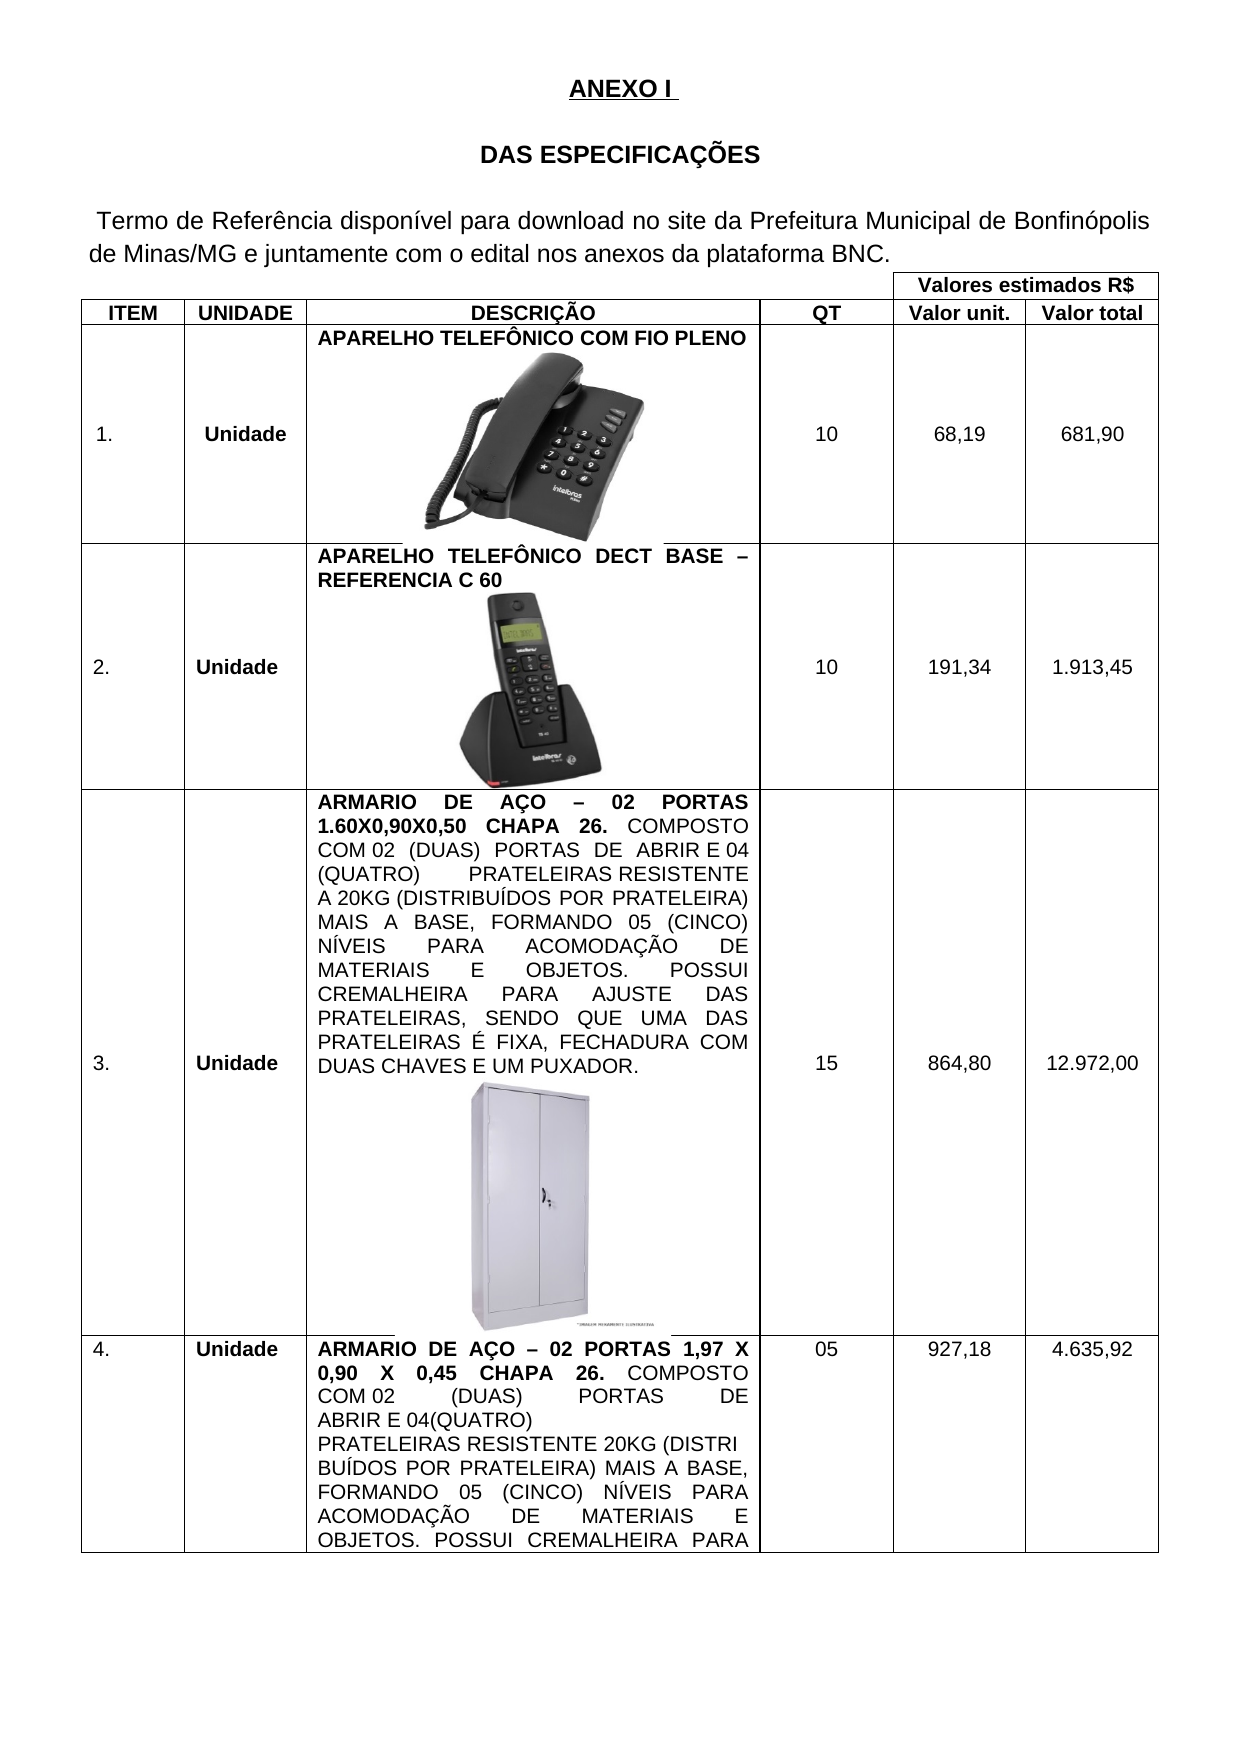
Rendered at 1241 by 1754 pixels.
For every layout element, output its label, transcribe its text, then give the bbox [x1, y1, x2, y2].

table_cell 864,80 [894, 790, 1025, 1335]
table_cell [82, 544, 184, 789]
table_cell 1.913,45 [1026, 544, 1158, 789]
table_cell ITEM [82, 300, 184, 324]
table_cell 927,18 [894, 1336, 1025, 1552]
table_cell 10 [761, 325, 893, 543]
table_cell Unidade [185, 1336, 306, 1552]
table_cell Unidade [185, 325, 306, 543]
table_cell 681,90 [1026, 325, 1158, 543]
table_cell 10 [761, 544, 893, 789]
table_cell 12.972,00 [1026, 790, 1158, 1335]
table_cell DESCRIÇÃO [307, 300, 759, 324]
table_cell [82, 790, 184, 1335]
table_cell APARELHO TELEFÔNICO DECT BASE – REFERENCIA C 60 [307, 544, 759, 789]
text Termo de Referência disponível para download no site da Prefeitura Municipal de Bonfinópolis de Minas/MG e juntamente com o edital nos anexos da plataforma BNC. [88, 206, 1152, 268]
table_cell 191,34 [894, 544, 1025, 789]
table_header Valores estimados R$ [894, 273, 1158, 299]
table_cell 05 [761, 1336, 893, 1552]
table_cell [82, 1336, 184, 1552]
table_cell 4.635,92 [1026, 1336, 1158, 1552]
text DAS ESPECIFICAÇÕES [88, 140, 1152, 169]
table_cell 15 [761, 790, 893, 1335]
text ANEXO I [88, 74, 1152, 103]
picture [402, 349, 664, 544]
table_cell APARELHO TELEFÔNICO COM FIO PLENO [307, 325, 759, 543]
table_cell 68,19 [894, 325, 1025, 543]
table_cell Valor total [1026, 300, 1158, 324]
table_cell QT [761, 300, 893, 324]
table_cell Unidade [185, 544, 306, 789]
table_cell UNIDADE [185, 300, 306, 324]
picture [426, 592, 640, 789]
picture [394, 1077, 672, 1336]
table_cell Unidade [185, 790, 306, 1335]
table_cell [82, 325, 184, 543]
table_cell Valor unit. [894, 300, 1025, 324]
table_cell ARMARIO DE AÇO – 02 PORTAS 1.60X0,90X0,50 CHAPA 26. COMPOSTO COM 02 (DUAS) PORTAS DE ABRIR E 04 (QUATRO) PRATELEIRAS RESISTENTE A 20KG (DISTRIBUÍDOS POR PRATELEIRA) MAIS A BASE, FORMANDO 05 (CINCO) NÍVEIS PARA ACOMODAÇÃO DE MATERIAIS E OBJETOS. POSSUI CREMALHEIRA PARA AJUSTE DAS PRATELEIRAS, SENDO QUE UMA DAS PRATELEIRAS É FIXA, FECHADURA COM DUAS CHAVES E UM PUXADOR. [307, 790, 759, 1335]
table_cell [307, 1336, 759, 1552]
